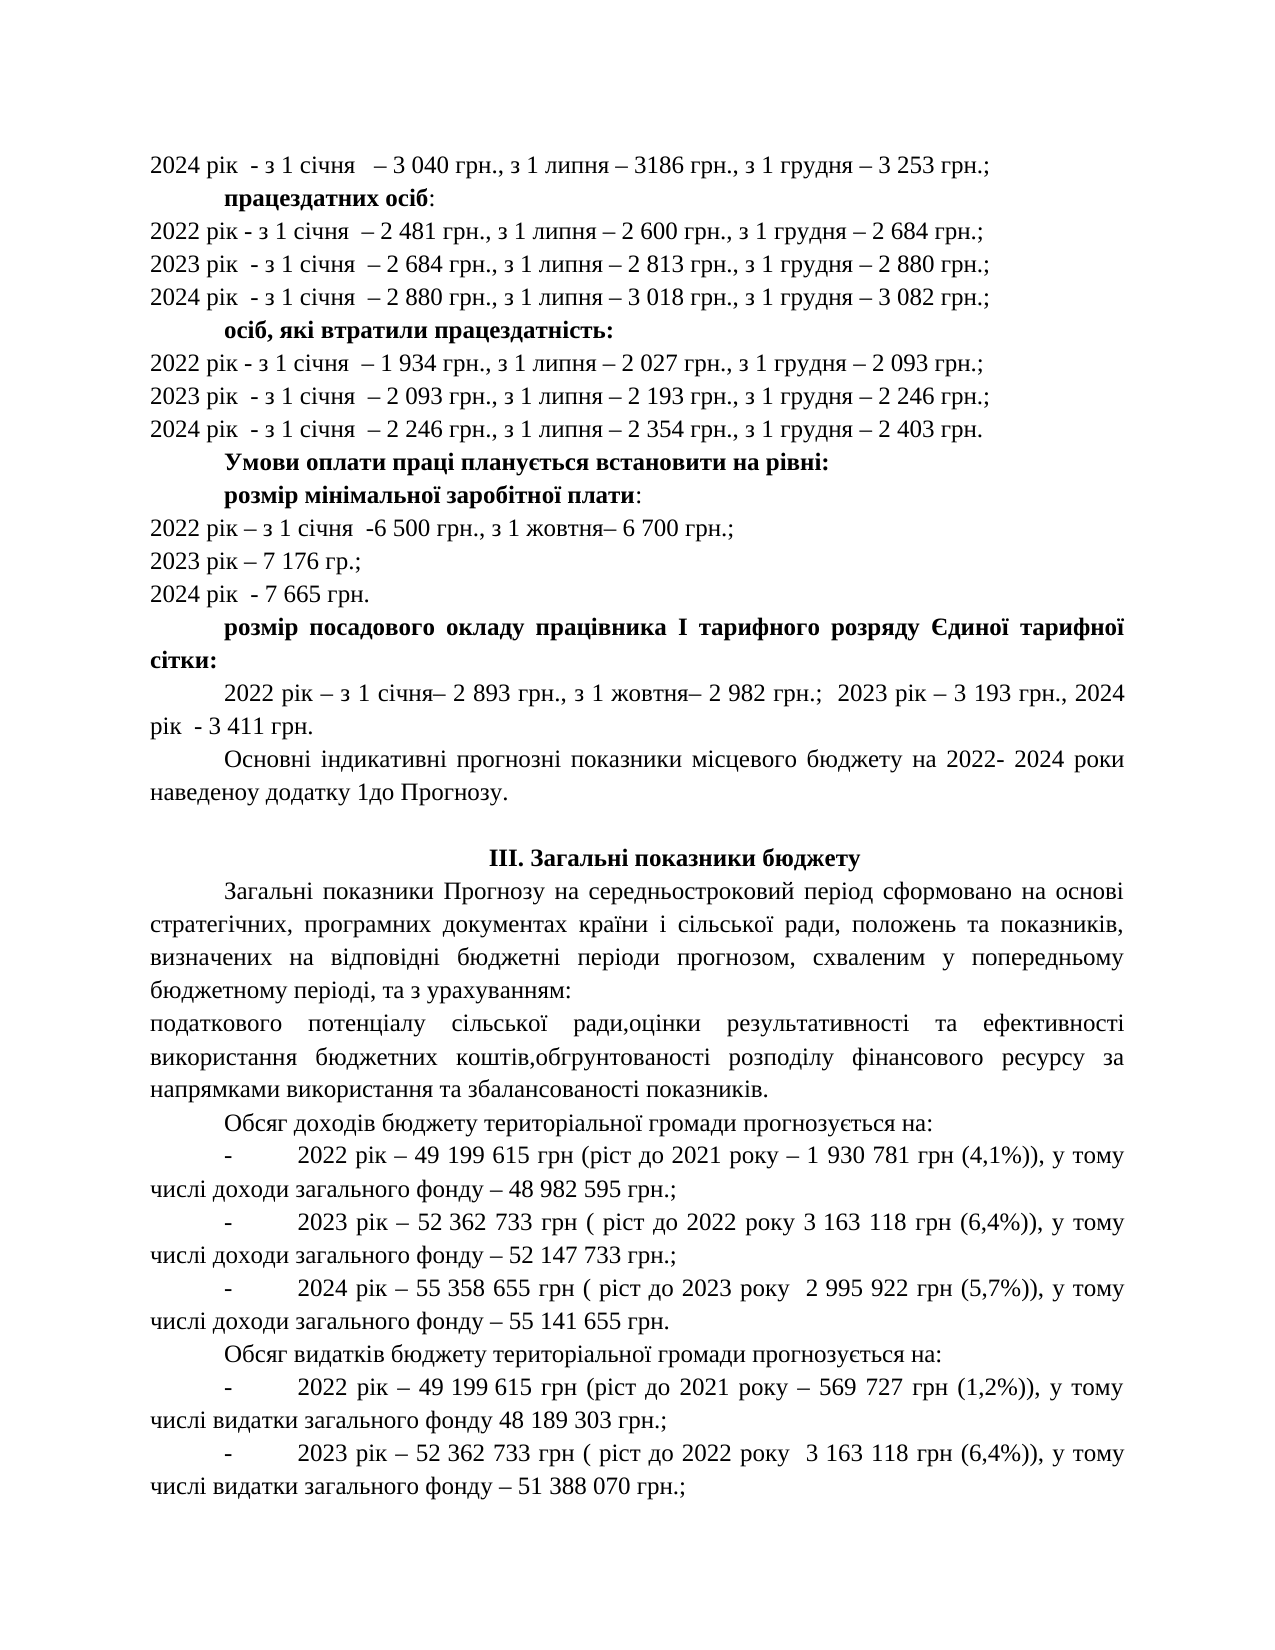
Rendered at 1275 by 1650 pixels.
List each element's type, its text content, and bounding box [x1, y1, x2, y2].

text Умови оплати праці планується встановити на рівні: [150, 447, 1125, 476]
text розмір посадового окладу працівника І тарифного розряду Єдиної тарифної сітки: [150, 612, 1125, 674]
text 2023 рік – 7 176 гр.; [150, 546, 1125, 575]
list 2024 рік - з 1 січня – 3 040 грн., з 1 липня – 3186 грн., з 1 грудня – 3 253 грн.; [150, 150, 1125, 179]
list 2023 рік - з 1 січня – 2 093 грн., з 1 липня – 2 193 грн., з 1 грудня – 2 246 грн.; [150, 381, 1125, 410]
text податкового потенціалу сільської ради,оцінки результативності та ефективності використання бюджетних коштів,обгрунтованості розподілу фінансового ресурсу за напрямками використання та збалансованості показників. [150, 1008, 1125, 1103]
list 2023 рік – 52 362 733 грн ( ріст до 2022 року 3 163 118 грн (6,4%)), у тому числі видатки загального фонду – 51 388 070 грн.; [150, 1438, 1125, 1499]
text 2022 рік – з 1 січня– 2 893 грн., з 1 жовтня– 2 982 грн.; 2023 рік – 3 193 грн., 2024 рік - 3 411 грн. [150, 678, 1125, 740]
list 2022 рік – 49 199 615 грн (ріст до 2021 року – 1 930 781 грн (4,1%)), у тому числі доходи загального фонду – 48 982 595 грн.; [150, 1141, 1125, 1202]
list 2023 рік – 52 362 733 грн ( ріст до 2022 року 3 163 118 грн (6,4%)), у тому числі доходи загального фонду – 52 147 733 грн.; [150, 1207, 1125, 1268]
list 2024 рік - з 1 січня – 2 880 грн., з 1 липня – 3 018 грн., з 1 грудня – 3 082 грн.; [150, 282, 1125, 311]
text Обсяг видатків бюджету територіальної громади прогнозується на: [150, 1339, 1125, 1367]
text розмір мінімальної заробітної плати: [150, 480, 1125, 509]
list 2022 рік - з 1 січня – 1 934 грн., з 1 липня – 2 027 грн., з 1 грудня – 2 093 грн.; [150, 348, 1125, 377]
text Основні індикативні прогнозні показники місцевого бюджету на 2022- 2024 роки наведеноу додатку 1до Прогнозу. [150, 744, 1125, 806]
text 2024 рік - 7 665 грн. [150, 579, 1125, 608]
text Обсяг доходів бюджету територіальної громади прогнозується на: [150, 1108, 1125, 1136]
text Загальні показники Прогнозу на середньостроковий період сформовано на основі стратегічних, програмних документах країни і сільської ради, положень та показників, визначених на відповідні бюджетні періоди прогнозом, схваленим у попередньому бюджетному періоді, та з урахуванням: [150, 876, 1125, 1004]
text 2022 рік – з 1 січня -6 500 грн., з 1 жовтня– 6 700 грн.; [150, 513, 1125, 542]
list 2024 рік – 55 358 655 грн ( ріст до 2023 року 2 995 922 грн (5,7%)), у тому числі доходи загального фонду – 55 141 655 грн. [150, 1273, 1125, 1334]
text ІІІ. Загальні показники бюджету [150, 843, 1125, 872]
list 2022 рік - з 1 січня – 2 481 грн., з 1 липня – 2 600 грн., з 1 грудня – 2 684 грн.; [150, 216, 1125, 245]
list 2023 рік - з 1 січня – 2 684 грн., з 1 липня – 2 813 грн., з 1 грудня – 2 880 грн.; [150, 249, 1125, 278]
list осіб, які втратили працездатність: [150, 315, 1125, 344]
list працездатних осіб: [150, 183, 1125, 212]
list 2024 рік - з 1 січня – 2 246 грн., з 1 липня – 2 354 грн., з 1 грудня – 2 403 грн. [150, 414, 1125, 443]
list 2022 рік – 49 199 615 грн (ріст до 2021 року – 569 727 грн (1,2%)), у тому числі видатки загального фонду 48 189 303 грн.; [150, 1372, 1125, 1433]
